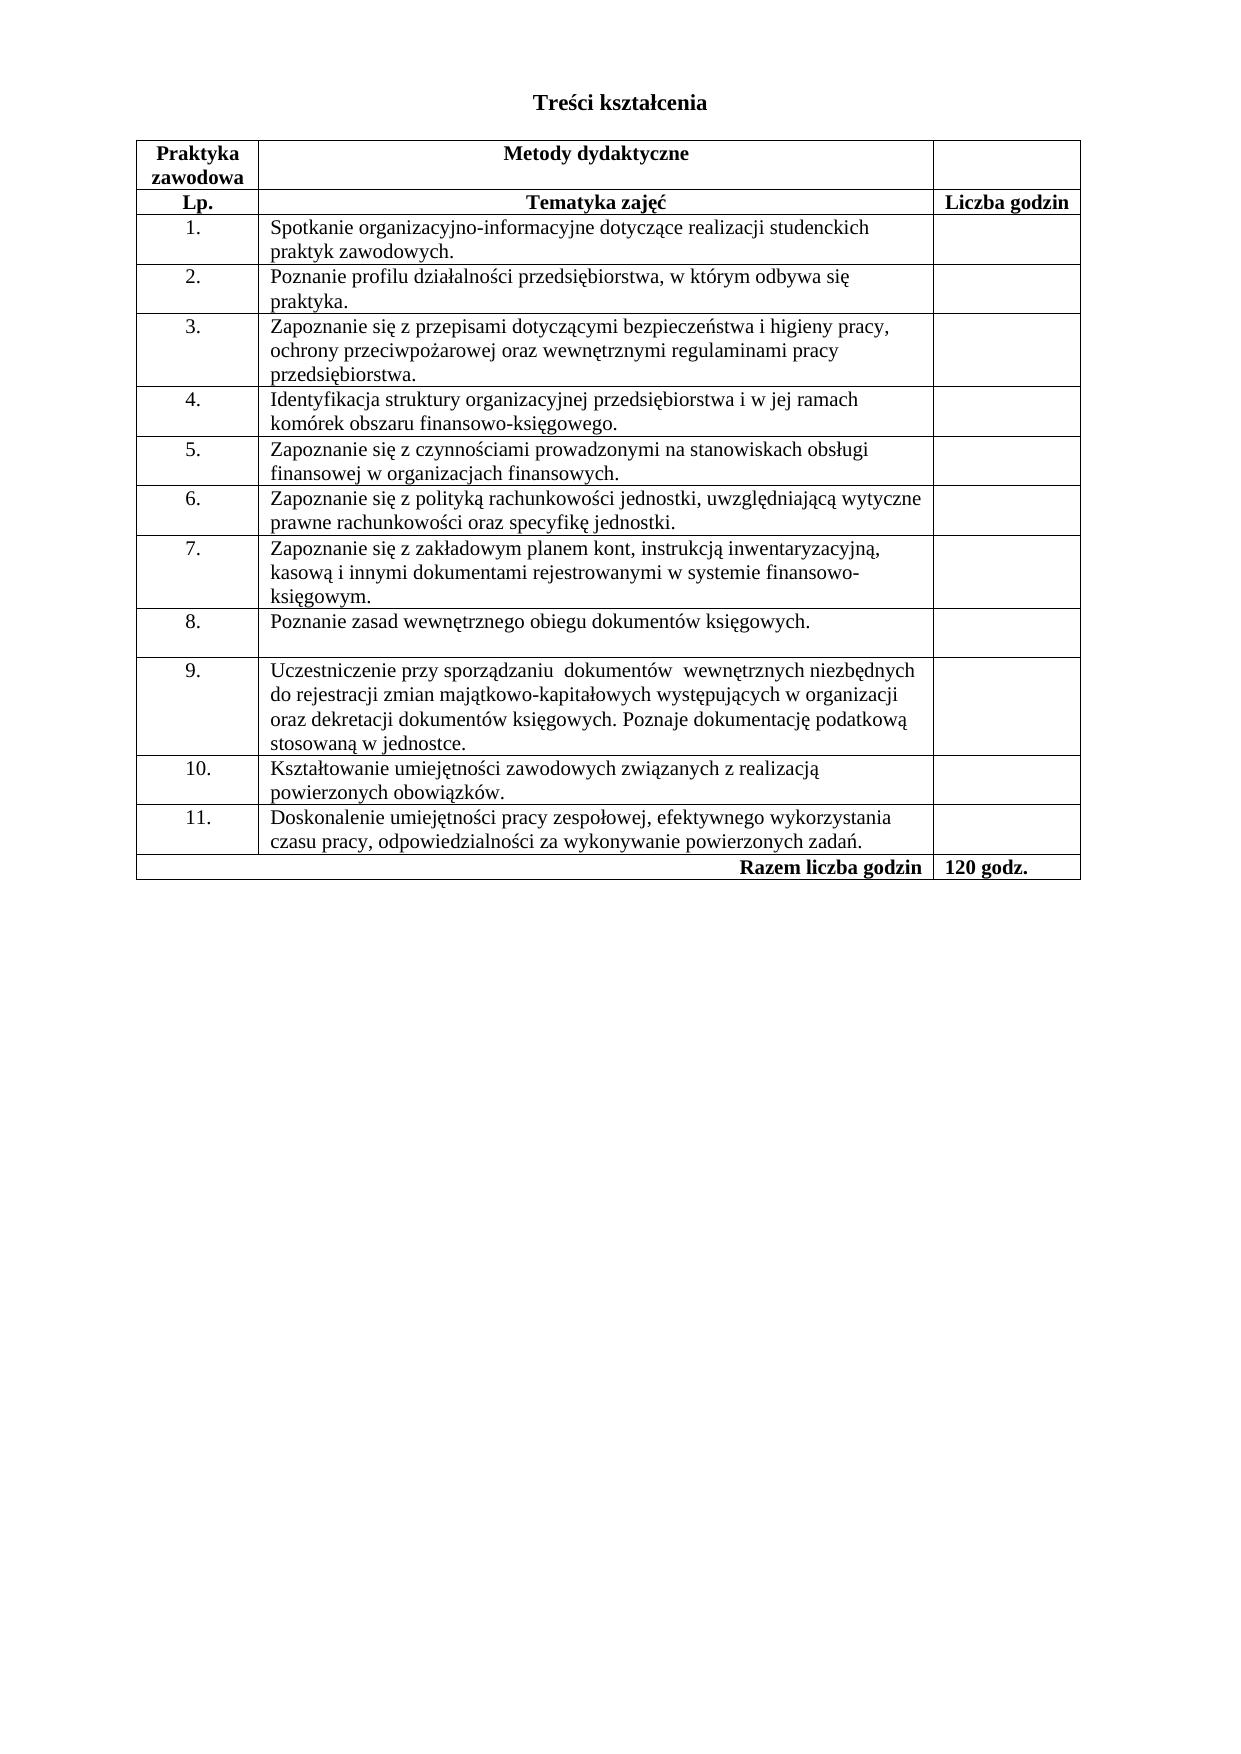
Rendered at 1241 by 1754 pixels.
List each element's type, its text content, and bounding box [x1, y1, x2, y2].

table_cell [934, 314, 1080, 386]
table_cell [934, 387, 1080, 436]
table_cell [137, 658, 258, 754]
table_cell Spotkanie organizacyjno-informacyjne dotyczące realizacji studenckich praktyk zawodowych. [259, 215, 933, 263]
table_cell Identyfikacja struktury organizacyjnej przedsiębiorstwa i w jej ramach komórek obszaru finansowo-księgowego. [259, 387, 933, 436]
table_cell Uczestniczenie przy sporządzaniu dokumentów wewnętrznych niezbędnych do rejestracji zmian majątkowo-kapitałowych występujących w organizacji oraz dekretacji dokumentów księgowych. Poznaje dokumentację podatkową stosowaną w jednostce. [259, 658, 933, 754]
table_cell Zapoznanie się z polityką rachunkowości jednostki, uwzględniającą wytyczne prawne rachunkowości oraz specyfikę jednostki. [259, 486, 933, 534]
table_header Metody dydaktyczne [259, 141, 933, 189]
table_cell 120 godz. [934, 855, 1080, 879]
table_header [934, 141, 1080, 189]
table_cell [934, 536, 1080, 608]
table_cell [934, 756, 1080, 804]
table_cell [137, 536, 258, 608]
table_cell [137, 756, 258, 804]
table_cell Liczba godzin [934, 190, 1080, 214]
table_cell [137, 609, 258, 657]
table_cell [137, 437, 258, 485]
table_cell Tematyka zajęć [259, 190, 933, 214]
table_cell [934, 805, 1080, 853]
table_cell [137, 215, 258, 263]
table_cell Razem liczba godzin [137, 855, 933, 879]
table_cell [934, 609, 1080, 657]
table_cell Poznanie profilu działalności przedsiębiorstwa, w którym odbywa się praktyka. [259, 265, 933, 313]
table_header Praktyka zawodowa [137, 141, 258, 189]
table_cell Doskonalenie umiejętności pracy zespołowej, efektywnego wykorzystania czasu pracy, odpowiedzialności za wykonywanie powierzonych zadań. [259, 805, 933, 853]
table_cell [137, 387, 258, 436]
table_cell [137, 265, 258, 313]
table_cell [137, 486, 258, 534]
table_cell Zapoznanie się z czynnościami prowadzonymi na stanowiskach obsługi finansowej w organizacjach finansowych. [259, 437, 933, 485]
table_cell Kształtowanie umiejętności zawodowych związanych z realizacją powierzonych obowiązków. [259, 756, 933, 804]
table_cell [137, 805, 258, 853]
table_cell [934, 265, 1080, 313]
table_cell Zapoznanie się z zakładowym planem kont, instrukcją inwentaryzacyjną, kasową i innymi dokumentami rejestrowanymi w systemie finansowo-księgowym. [259, 536, 933, 608]
text Treści kształcenia [148, 89, 1092, 115]
table_cell [934, 658, 1080, 754]
table_cell Zapoznanie się z przepisami dotyczącymi bezpieczeństwa i higieny pracy, ochrony przeciwpożarowej oraz wewnętrznymi regulaminami pracy przedsiębiorstwa. [259, 314, 933, 386]
table_cell Poznanie zasad wewnętrznego obiegu dokumentów księgowych. [259, 609, 933, 657]
table_cell [934, 437, 1080, 485]
table_cell [934, 215, 1080, 263]
table_cell [137, 314, 258, 386]
table_cell Lp. [137, 190, 258, 214]
table_cell [934, 486, 1080, 534]
